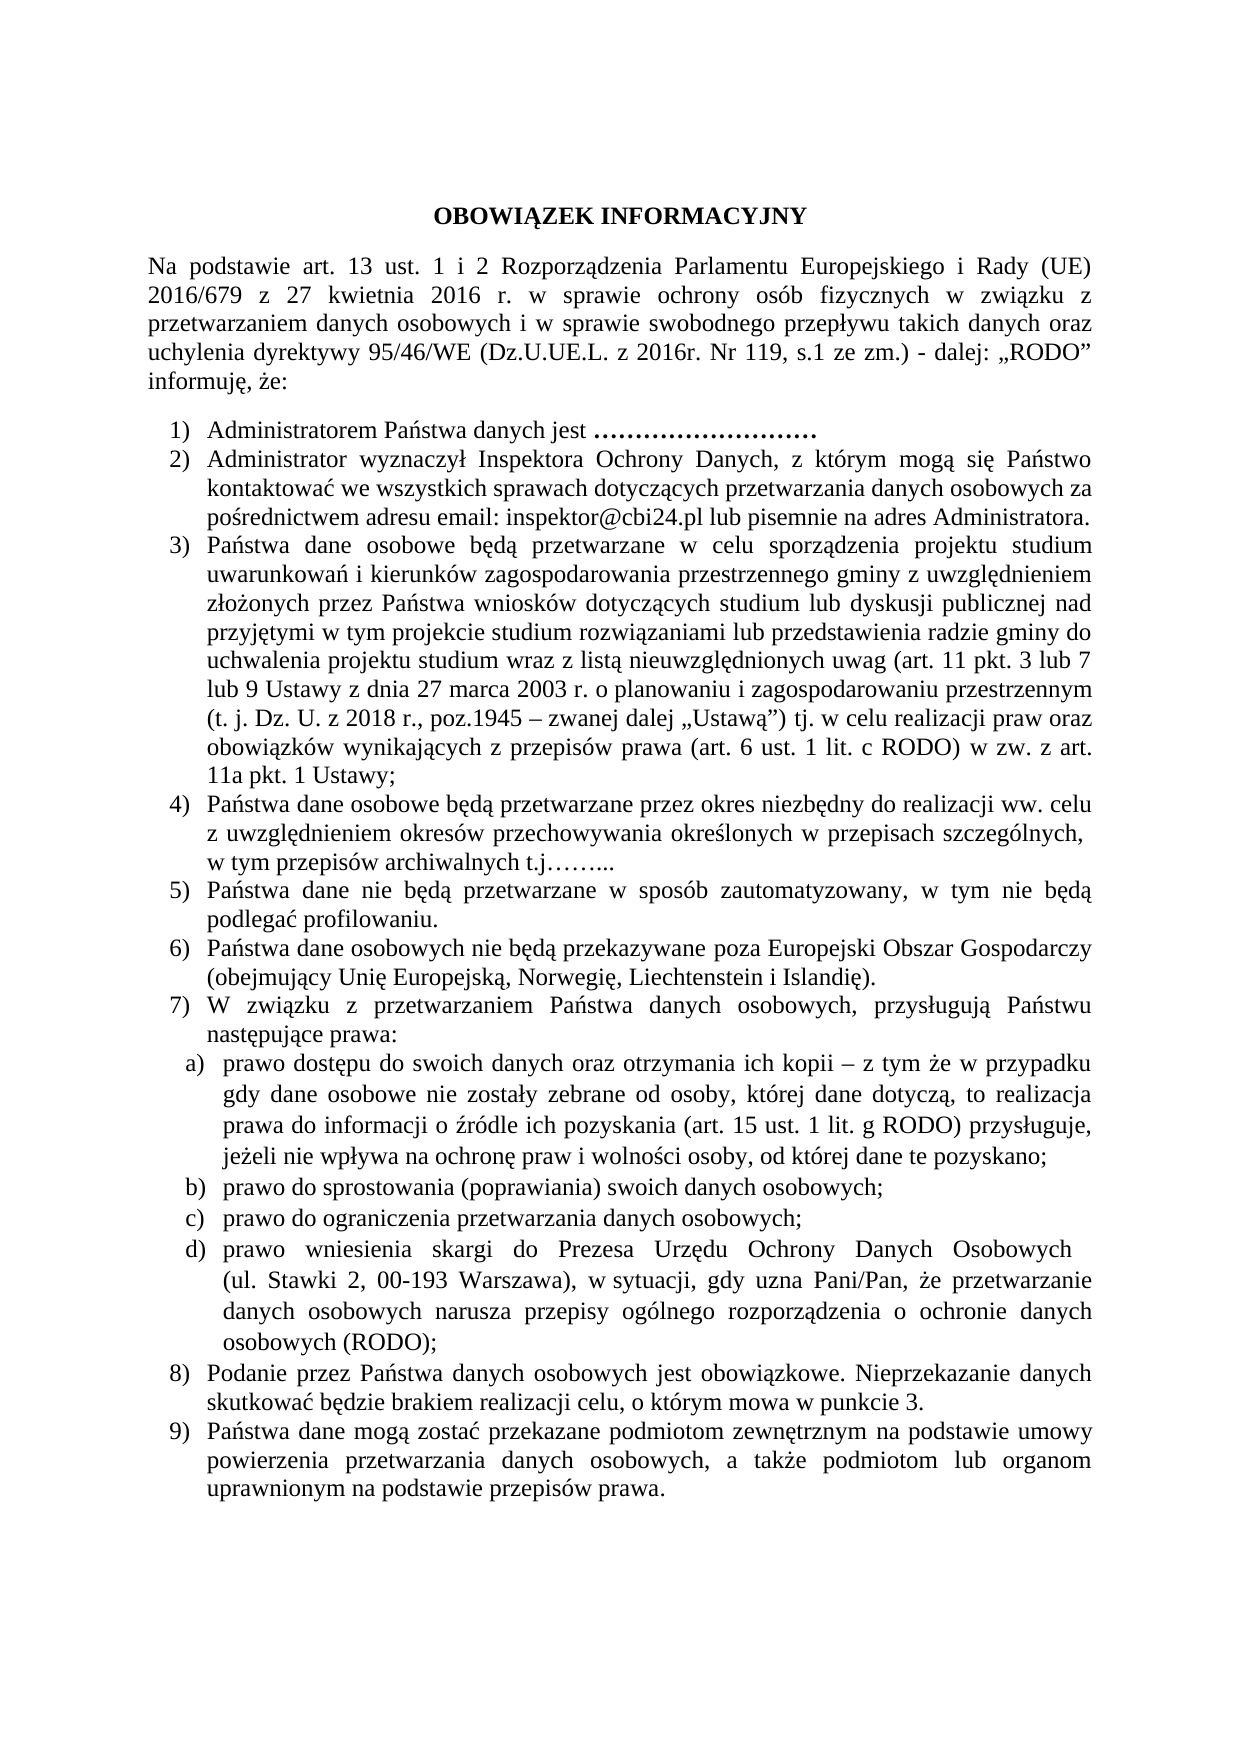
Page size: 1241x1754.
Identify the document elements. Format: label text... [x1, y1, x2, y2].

list Państwa dane osobowe będą przetwarzane przez okres niezbędny do realizacji ww. celu z uwzględnieniem okresów przechowywania określonych w przepisach szczególnych, w tym przepisów archiwalnych t.j……... [169, 789, 1093, 876]
list Państwa dane osobowych nie będą przekazywane poza Europejski Obszar Gospodarczy (obejmujący Unię Europejską, Norwegię, Liechtenstein i Islandię). [169, 933, 1093, 991]
list prawo dostępu do swoich danych oraz otrzymania ich kopii – z tym że w przypadku gdy dane osobowe nie zostały zebrane od osoby, której dane dotyczą, to realizacja prawa do informacji o źródle ich pozyskania (art. 15 ust. 1 lit. g RODO) przysługuje, jeżeli nie wpływa na ochronę praw i wolności osoby, od której dane te pozyskano; [185, 1048, 1093, 1170]
list Państwa dane nie będą przetwarzane w sposób zautomatyzowany, w tym nie będą podlegać profilowaniu. [169, 876, 1093, 933]
list W związku z przetwarzaniem Państwa danych osobowych, przysługują Państwu następujące prawa: [169, 991, 1093, 1048]
list Państwa dane mogą zostać przekazane podmiotom zewnętrznym na podstawie umowy powierzenia przetwarzania danych osobowych, a także podmiotom lub organom uprawnionym na podstawie przepisów prawa. [169, 1416, 1093, 1502]
list prawo wniesienia skargi do Prezesa Urzędu Ochrony Danych Osobowych (ul. Stawki 2, 00-193 Warszawa), w sytuacji, gdy uzna Pani/Pan, że przetwarzanie danych osobowych narusza przepisy ogólnego rozporządzenia o ochronie danych osobowych (RODO); [185, 1234, 1093, 1356]
list prawo do sprostowania (poprawiania) swoich danych osobowych; [185, 1172, 1093, 1201]
list prawo do ograniczenia przetwarzania danych osobowych; [185, 1203, 1093, 1232]
text Na podstawie art. 13 ust. 1 i 2 Rozporządzenia Parlamentu Europejskiego i Rady (UE) 2016/679 z 27 kwietnia 2016 r. w sprawie ochrony osób fizycznych w związku z przetwarzaniem danych osobowych i w sprawie swobodnego przepływu takich danych oraz uchylenia dyrektywy 95/46/WE (Dz.U.UE.L. z 2016r. Nr 119, s.1 ze zm.) - dalej: „RODO” informuję, że: [148, 251, 1093, 395]
list Podanie przez Państwa danych osobowych jest obowiązkowe. Nieprzekazanie danych skutkować będzie brakiem realizacji celu, o którym mowa w punkcie 3. [169, 1358, 1093, 1416]
list Administrator wyznaczył Inspektora Ochrony Danych, z którym mogą się Państwo kontaktować we wszystkich sprawach dotyczących przetwarzania danych osobowych za pośrednictwem adresu email: inspektor@cbi24.pl lub pisemnie na adres Administratora. [169, 444, 1093, 531]
text OBOWIĄZEK INFORMACYJNY [148, 201, 1093, 230]
list Państwa dane osobowe będą przetwarzane w celu sporządzenia projektu studium uwarunkowań i kierunków zagospodarowania przestrzennego gminy z uwzględnieniem złożonych przez Państwa wniosków dotyczących studium lub dyskusji publicznej nad przyjętymi w tym projekcie studium rozwiązaniami lub przedstawienia radzie gminy do uchwalenia projektu studium wraz z listą nieuwzględnionych uwag (art. 11 pkt. 3 lub 7 lub 9 Ustawy z dnia 27 marca 2003 r. o planowaniu i zagospodarowaniu przestrzennym (t. j. Dz. U. z 2018 r., poz.1945 – zwanej dalej „Ustawą”) tj. w celu realizacji praw oraz obowiązków wynikających z przepisów prawa (art. 6 ust. 1 lit. c RODO) w zw. z art. 11a pkt. 1 Ustawy; [169, 531, 1093, 789]
list Administratorem Państwa danych jest ……………………… [169, 416, 1093, 444]
